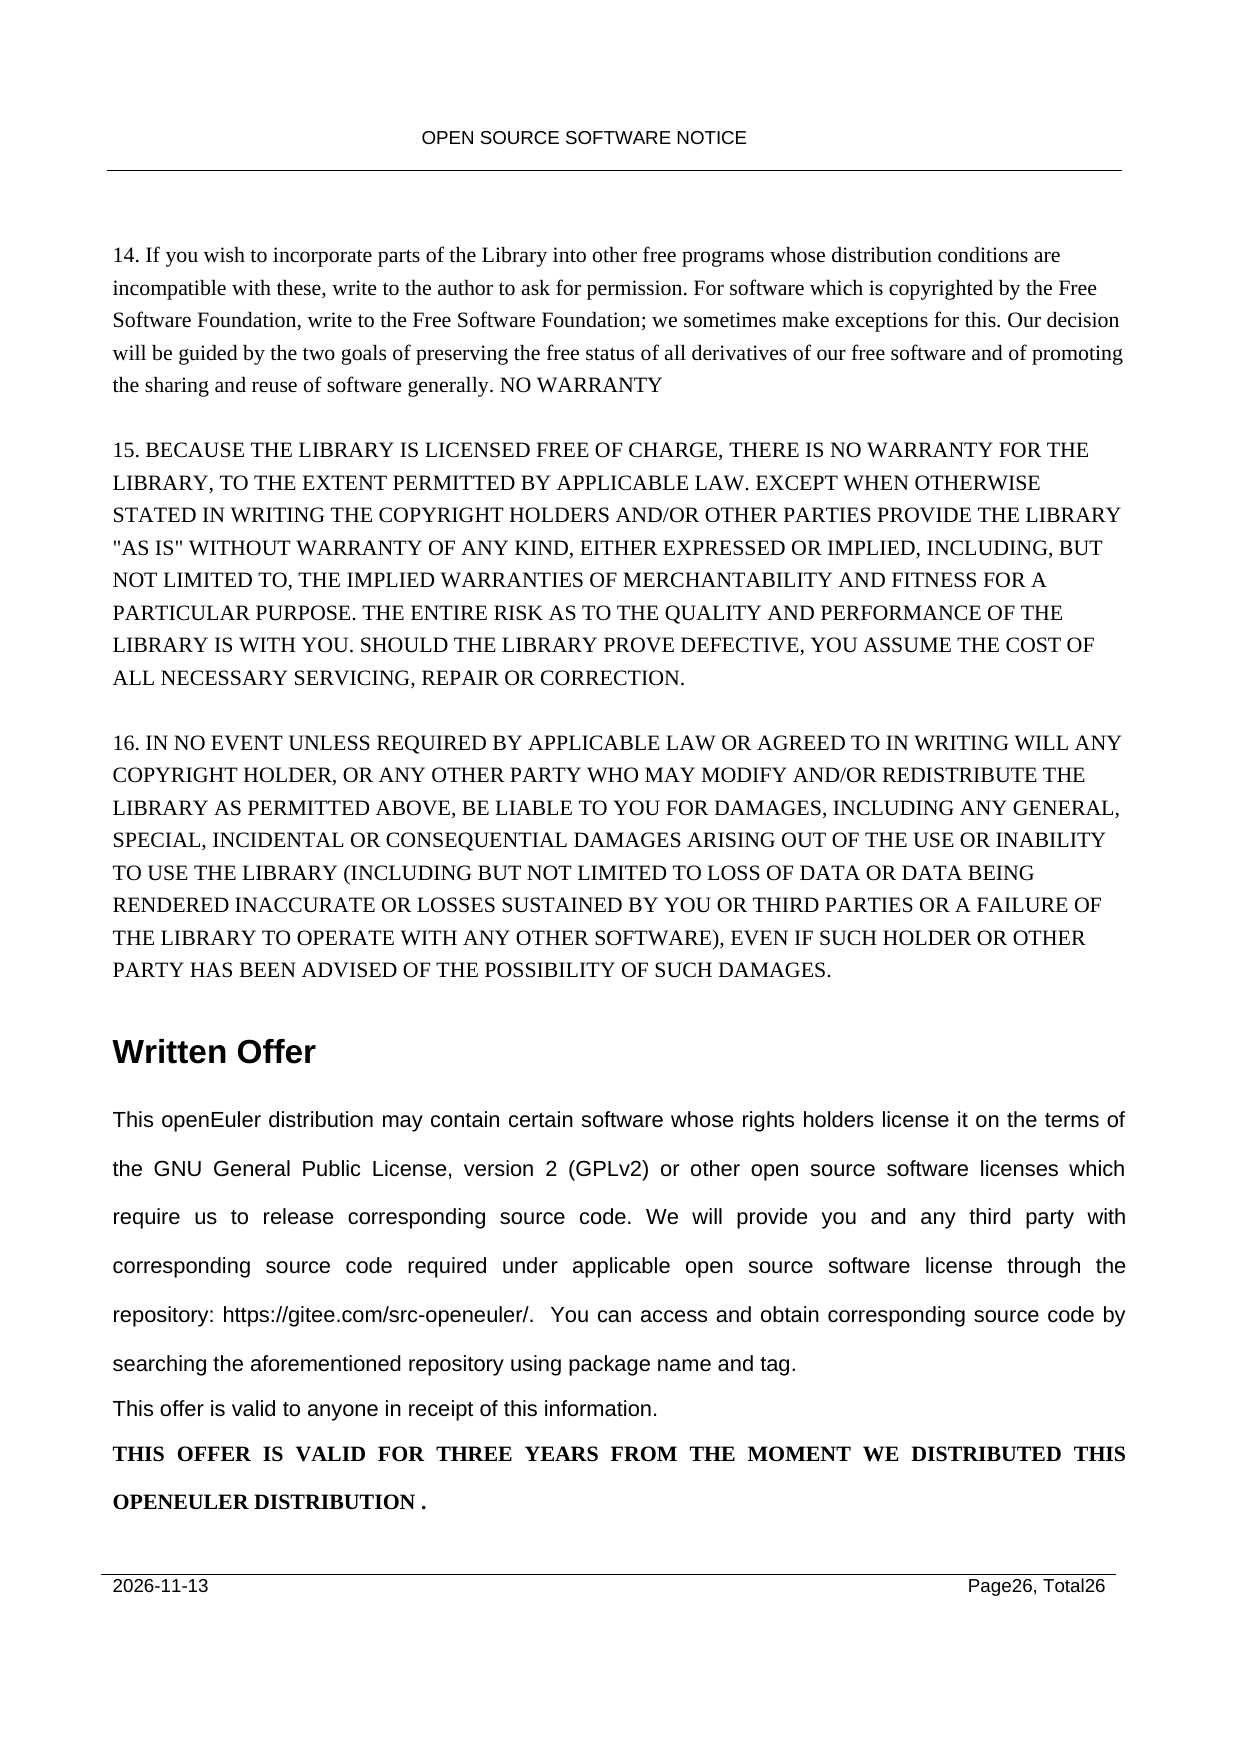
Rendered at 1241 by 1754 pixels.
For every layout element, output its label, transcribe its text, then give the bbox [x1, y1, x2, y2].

text This openEuler distribution may contain certain software whose rights holders license it on the terms of the GNU General Public License, version 2 (GPLv2) or other open source software licenses which require us to release corresponding source code. We will provide you and any third party with corresponding source code required under applicable open source software license through the repository: https://gitee.com/src-openeuler/. You can access and obtain corresponding source code by searching the aforementioned repository using package name and tag. [112, 1103, 1128, 1379]
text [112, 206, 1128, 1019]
text This offer is valid to anyone in receipt of this information. [112, 1392, 1128, 1424]
text Written Offer [112, 1019, 1128, 1084]
text THIS OFFER IS VALID FOR THREE YEARS FROM THE MOMENT WE DISTRIBUTED THIS OPENEULER DISTRIBUTION . [112, 1437, 1128, 1518]
